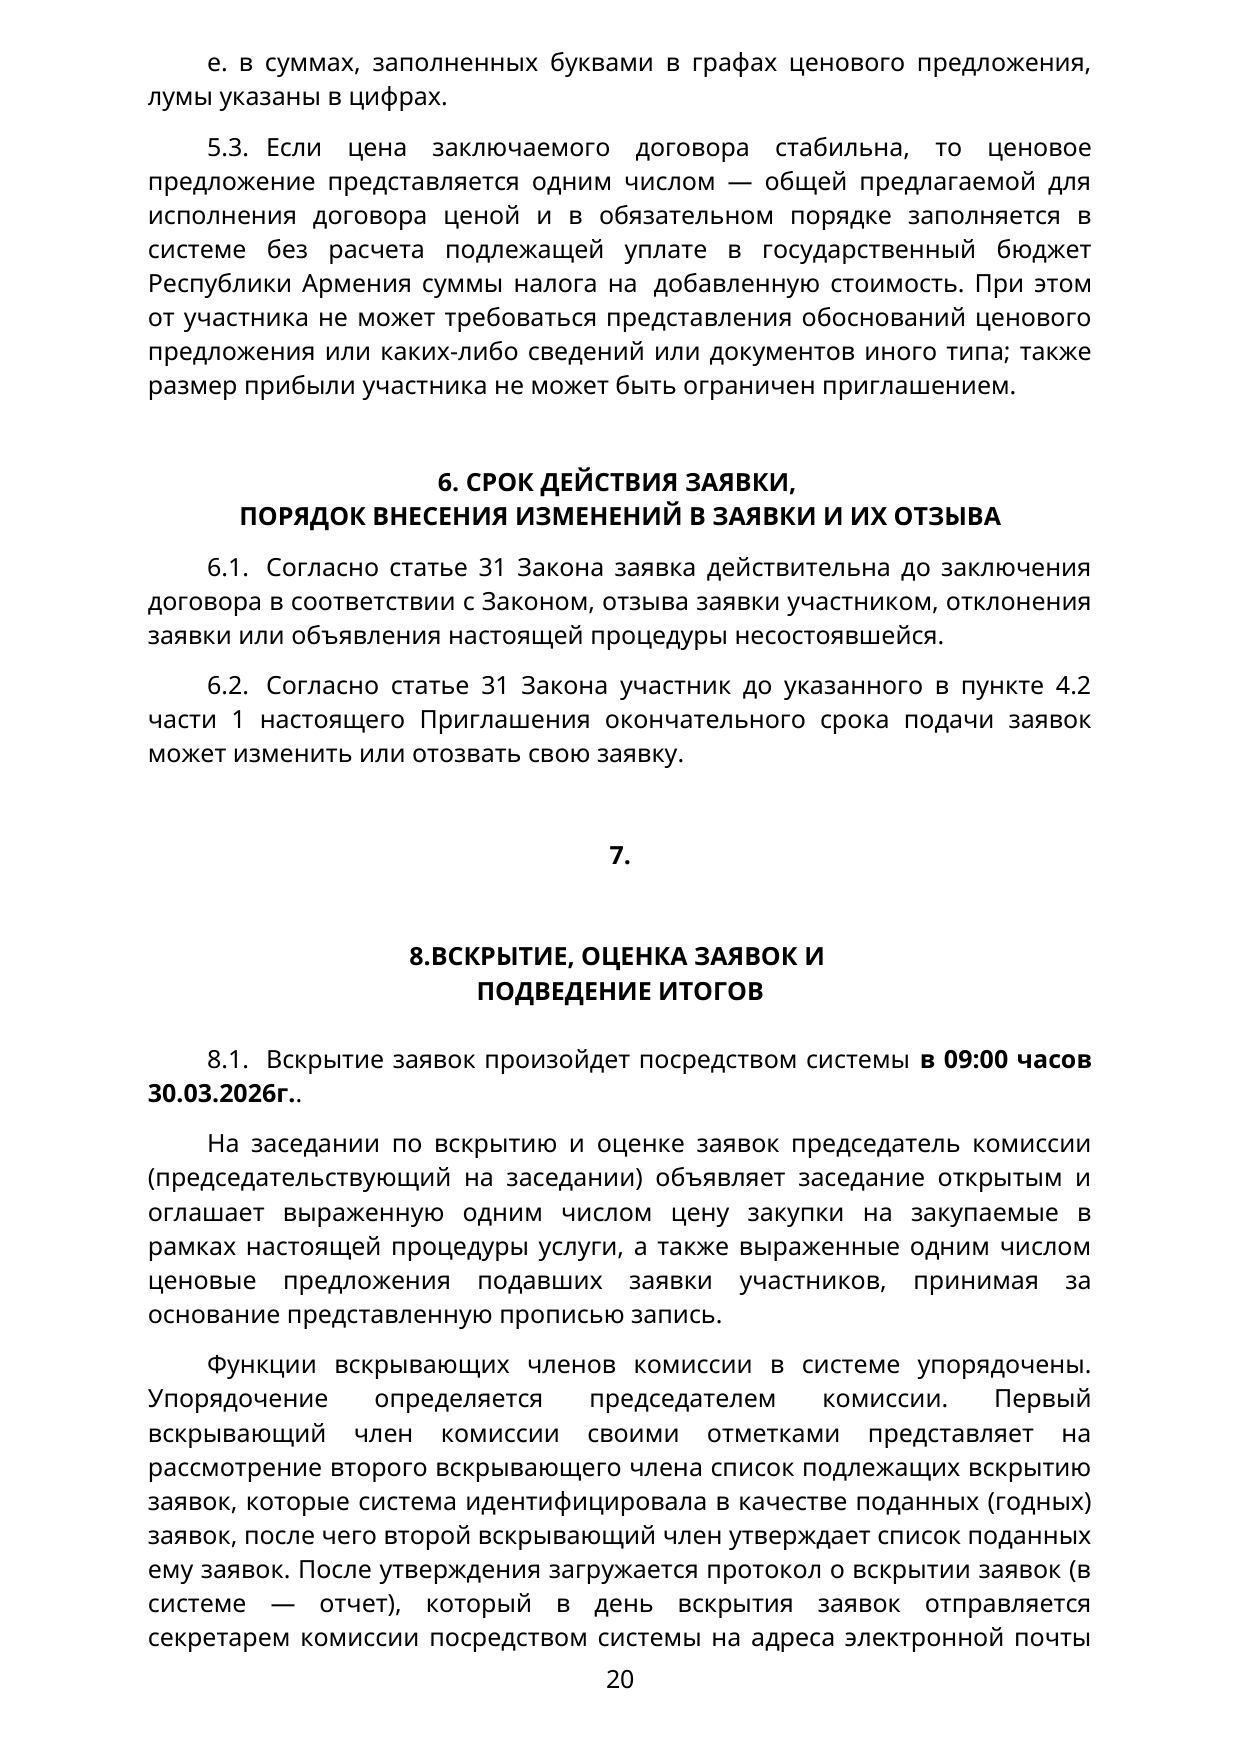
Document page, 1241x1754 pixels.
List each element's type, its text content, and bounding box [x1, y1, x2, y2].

text 6. СРОК ДЕЙСТВИЯ ЗАЯВКИ, ПОРЯДОК ВНЕСЕНИЯ ИЗМЕНЕНИЙ В ЗАЯВКИ И ИХ ОТЗЫВА [207, 464, 1034, 532]
text 5.3. Если цена заключаемого договора стабильна, то ценовое предложение представляется одним числом — общей предлагаемой для исполнения договора ценой и в обязательном порядке заполняется в системе без расчета подлежащей уплате в государственный бюджет Республики Армения суммы налога на добавленную стоимость. При этом от участника не может требоваться представления обоснований ценового предложения или каких-либо сведений или документов иного типа; также размер прибыли участника не может быть ограничен приглашением. [148, 129, 1092, 402]
text 6.2. Согласно статье 31 Закона участник до указанного в пункте 4.2 части 1 настоящего Приглашения окончательного срока подачи заявок может изменить или отозвать свою заявку. [148, 668, 1092, 770]
text 8.ВСКРЫТИЕ, ОЦЕНКА ЗАЯВОК И ПОДВЕДЕНИЕ ИТОГОВ [148, 939, 1092, 1007]
text е. в суммах, заполненных буквами в графах ценового предложения, лумы указаны в цифрах. [148, 44, 1092, 112]
text 7. [148, 838, 1092, 872]
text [148, 1347, 1092, 1654]
text 8.1. Вскрытие заявок произойдет посредством системы в 09:00 часов 30.03.2026г.. [148, 1041, 1092, 1109]
text На заседании по вскрытию и оценке заявок председатель комиссии (председательствующий на заседании) объявляет заседание открытым и оглашает выраженную одним числом цену закупки на закупаемые в рамках настоящей процедуры услуги, а также выраженные одним числом ценовые предложения подавших заявки участников, принимая за основание представленную прописью запись. [148, 1126, 1092, 1330]
text 6.1. Согласно статье 31 Закона заявка действительна до заключения договора в соответствии с Законом, отзыва заявки участником, отклонения заявки или объявления настоящей процедуры несостоявшейся. [148, 549, 1092, 651]
